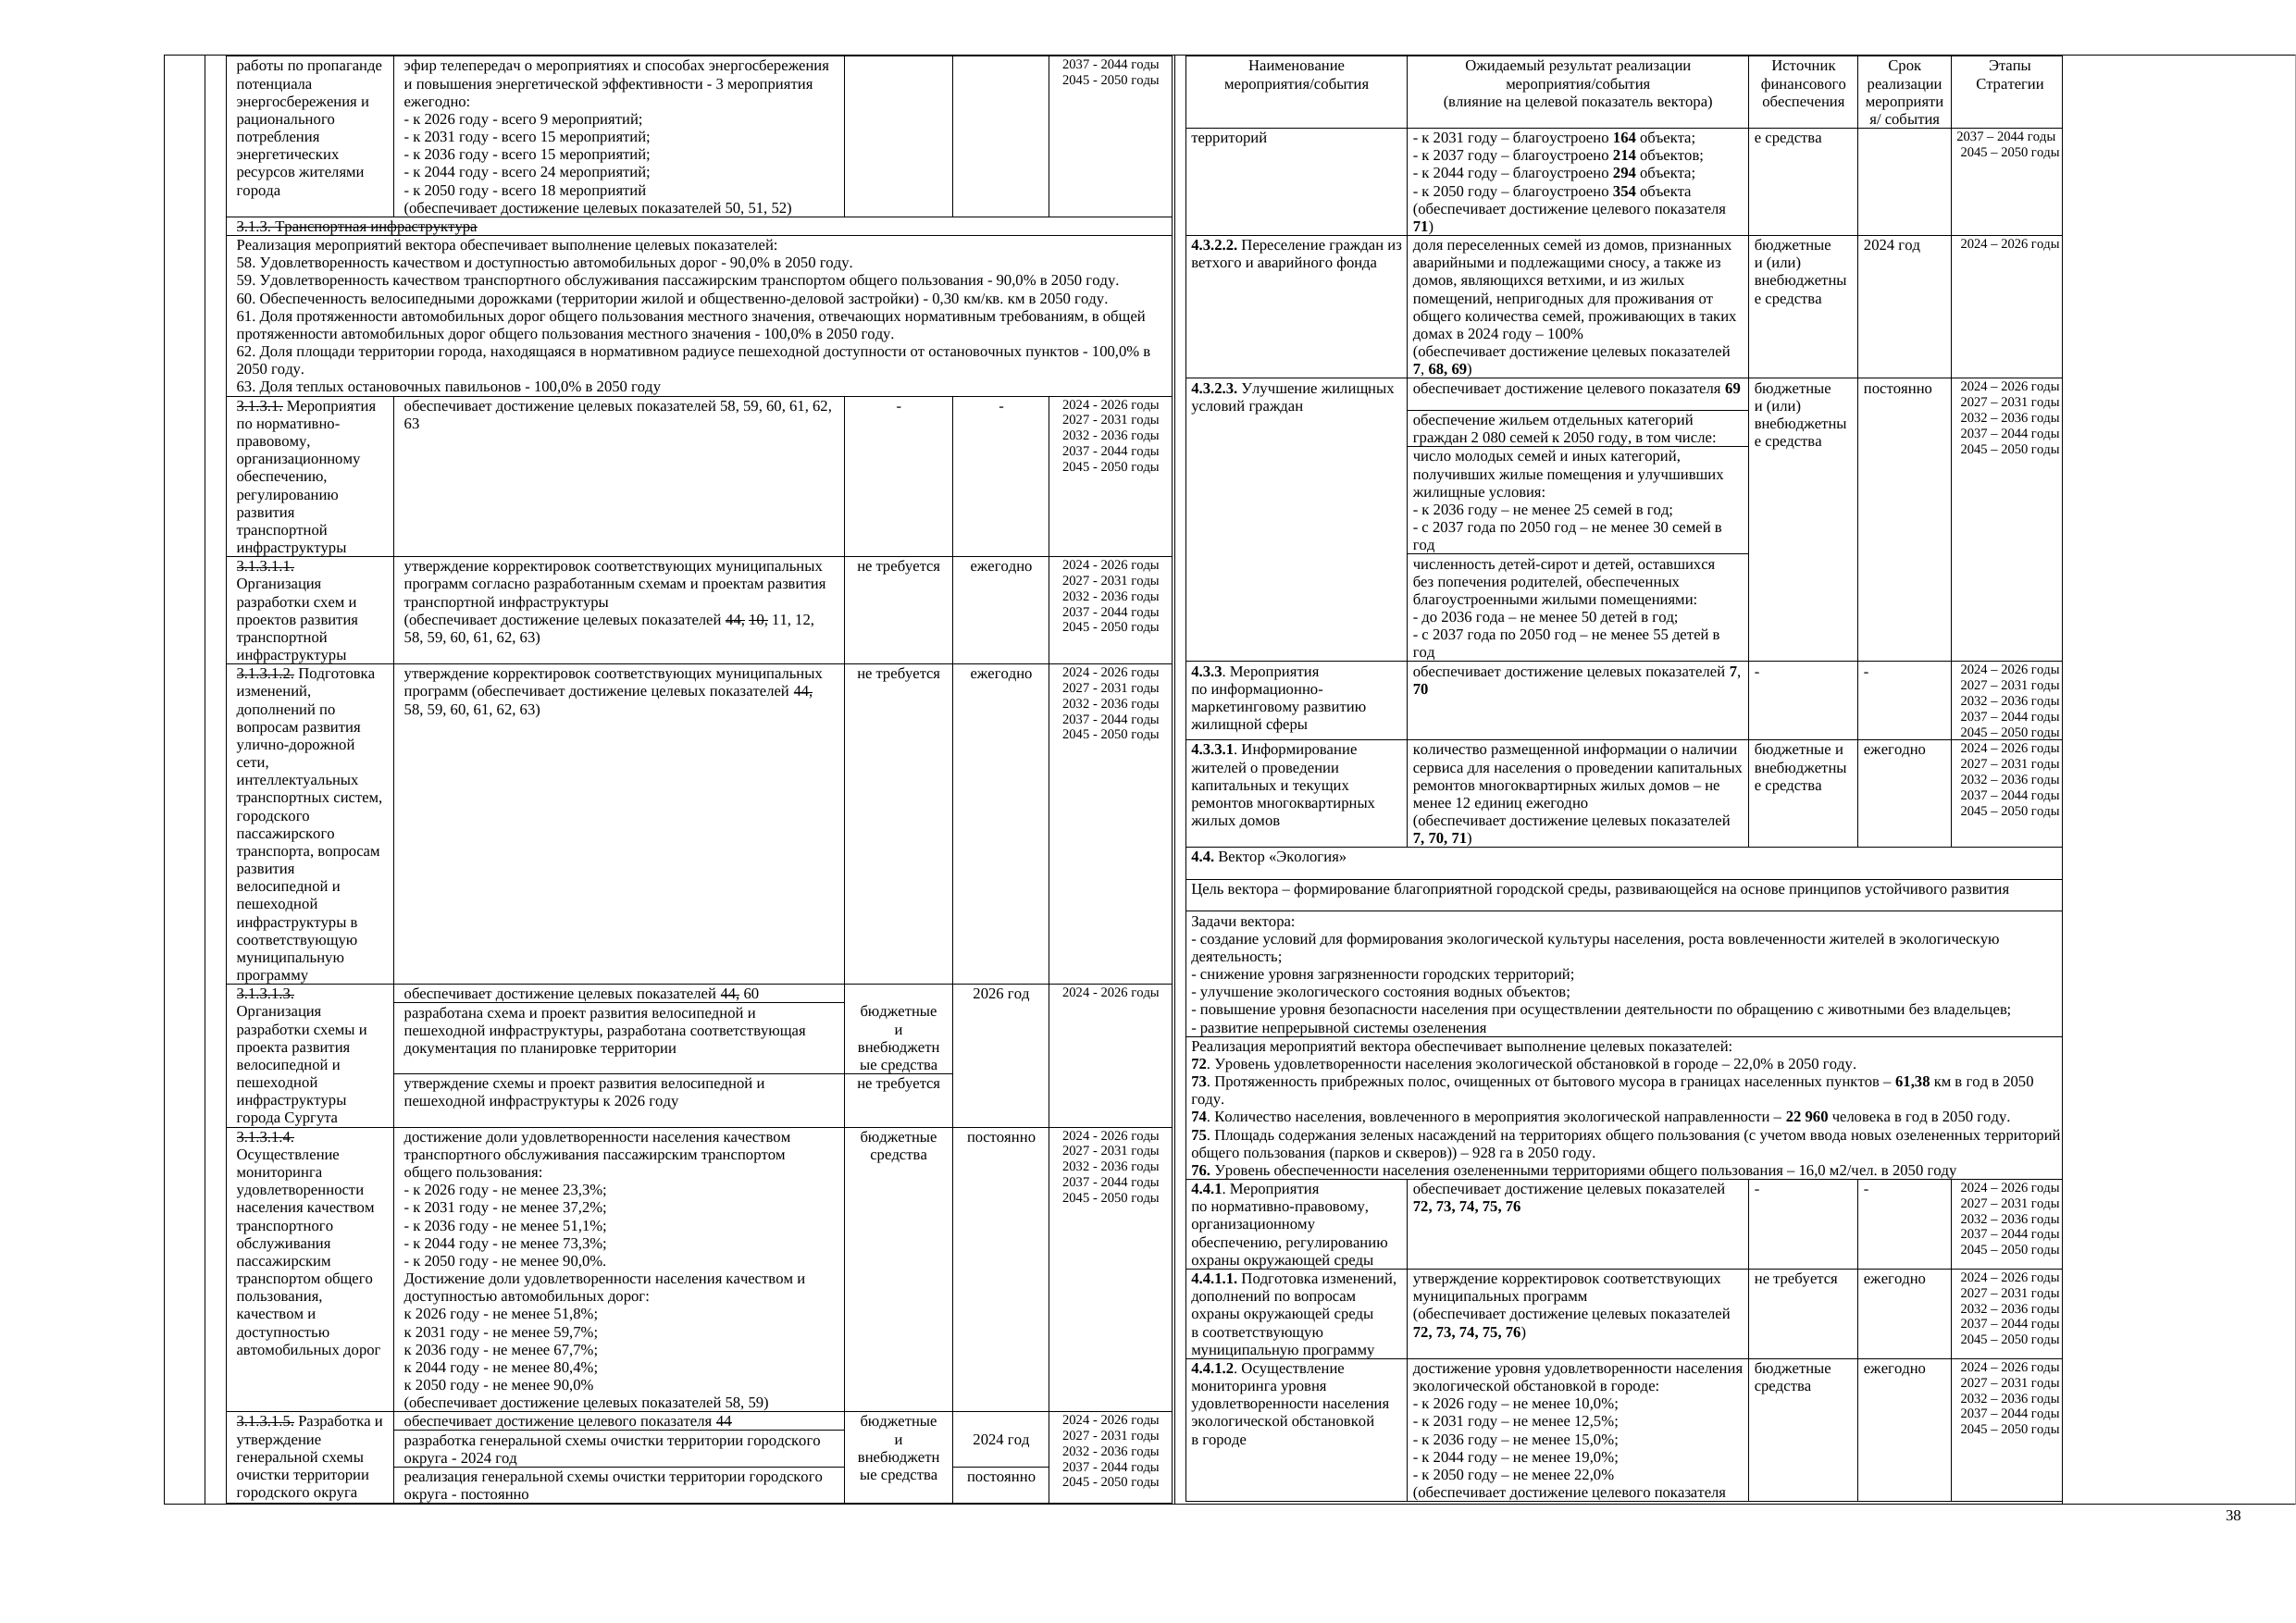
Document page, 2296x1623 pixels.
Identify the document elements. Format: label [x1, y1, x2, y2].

table_cell [953, 985, 1049, 1127]
table_cell [845, 397, 952, 556]
table_cell [394, 1074, 844, 1127]
table_cell [227, 397, 393, 556]
table_cell [227, 1412, 393, 1503]
table_cell [227, 985, 393, 1127]
table_cell [1049, 56, 1172, 217]
table_cell [394, 397, 844, 556]
table_cell [227, 664, 393, 984]
table_cell [205, 56, 226, 1504]
table_cell [1049, 557, 1172, 663]
table_cell [845, 664, 952, 984]
table_cell [845, 985, 952, 1073]
table_cell [1175, 56, 2062, 1504]
table_cell [394, 664, 844, 984]
table_cell [845, 557, 952, 663]
table_cell [392, 228, 398, 235]
table_cell [227, 557, 393, 663]
table_cell [394, 1003, 844, 1073]
table_cell [1049, 397, 1172, 556]
table_cell [394, 1128, 844, 1411]
table_cell [394, 1431, 844, 1467]
table_cell [227, 217, 1172, 235]
table_cell [227, 236, 1172, 396]
table_cell [287, 228, 330, 235]
table_cell [1049, 985, 1172, 1127]
table_cell [845, 1128, 952, 1411]
table_cell [227, 1128, 393, 1411]
table_cell [953, 56, 1049, 217]
table_cell [953, 664, 1049, 984]
table_cell [227, 56, 393, 217]
table_cell [953, 1128, 1049, 1411]
table_cell [845, 56, 952, 217]
table_cell [394, 557, 844, 663]
table_cell [953, 397, 1049, 556]
table_cell [332, 228, 391, 235]
table_cell [953, 1412, 1049, 1467]
table_cell [1049, 1412, 1172, 1503]
table_cell [845, 1074, 952, 1127]
table_cell [165, 56, 205, 1504]
table_cell [400, 228, 426, 235]
table_cell [1049, 664, 1172, 984]
table_cell [953, 557, 1049, 663]
table_cell [394, 985, 844, 1002]
table_cell [428, 228, 463, 235]
table_cell [953, 1468, 1049, 1503]
table_cell [845, 1412, 952, 1503]
table_cell [394, 56, 844, 217]
table_cell [1049, 1128, 1172, 1411]
table_cell [2063, 56, 2295, 1504]
table_cell [394, 1412, 844, 1430]
table_cell [394, 1468, 844, 1503]
